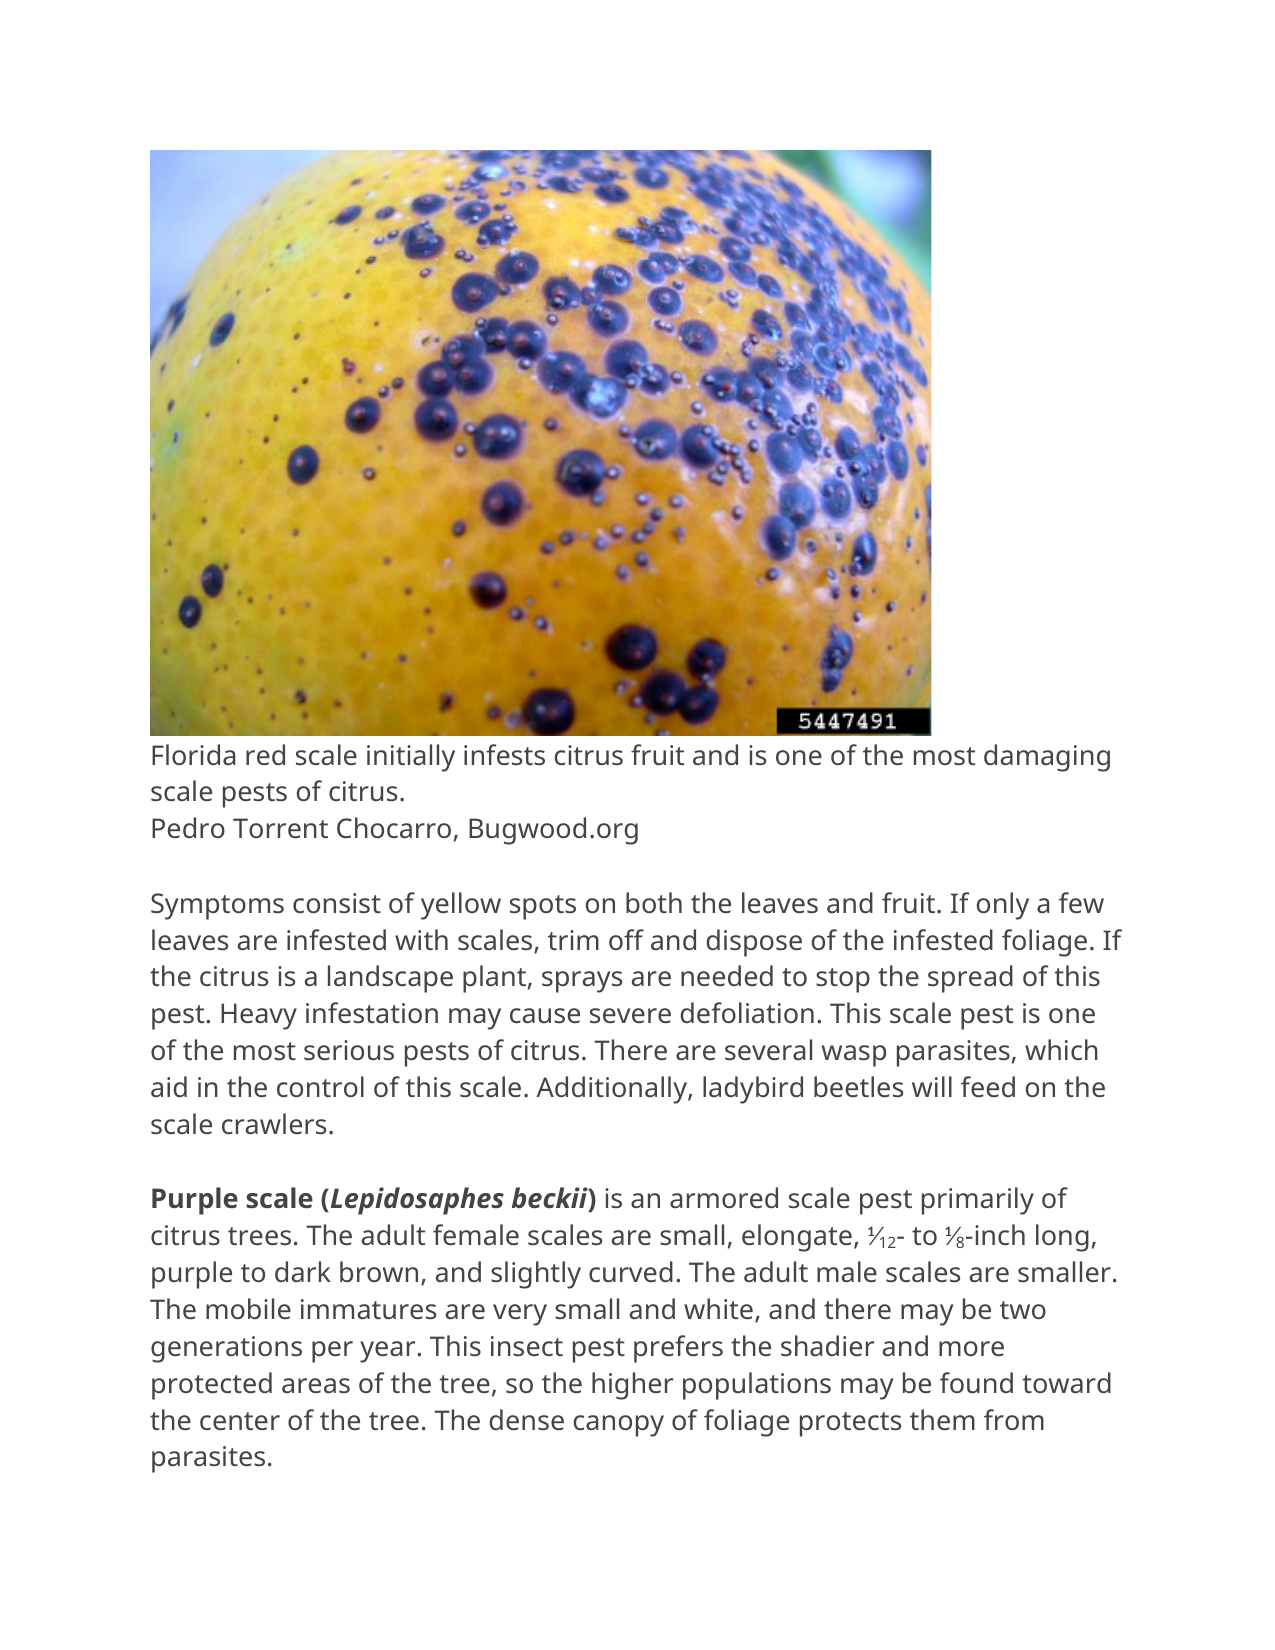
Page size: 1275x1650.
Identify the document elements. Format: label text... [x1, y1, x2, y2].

text Symptoms consist of yellow spots on both the leaves and fruit. If only a few leaves are infested with scales, trim off and dispose of the infested foliage. If the citrus is a landscape plant, sprays are needed to stop the spread of this pest. Heavy infestation may cause severe defoliation. This scale pest is one of the most serious pests of citrus. There are several wasp parasites, which aid in the control of this scale. Additionally, ladybird beetles will feed on the scale crawlers. [150, 884, 1125, 1142]
text Purple scale (Lepidosaphes beckii) is an armored scale pest primarily of citrus trees. The adult female scales are small, elongate, ⅟12- to ⅟8-inch long, purple to dark brown, and slightly curved. The adult male scales are smaller. The mobile immatures are very small and white, and there may be two generations per year. This insect pest prefers the shadier and more protected areas of the tree, so the higher populations may be found toward the center of the tree. The dense canopy of foliage protects them from parasites. [150, 1180, 1125, 1475]
picture [150, 150, 932, 736]
